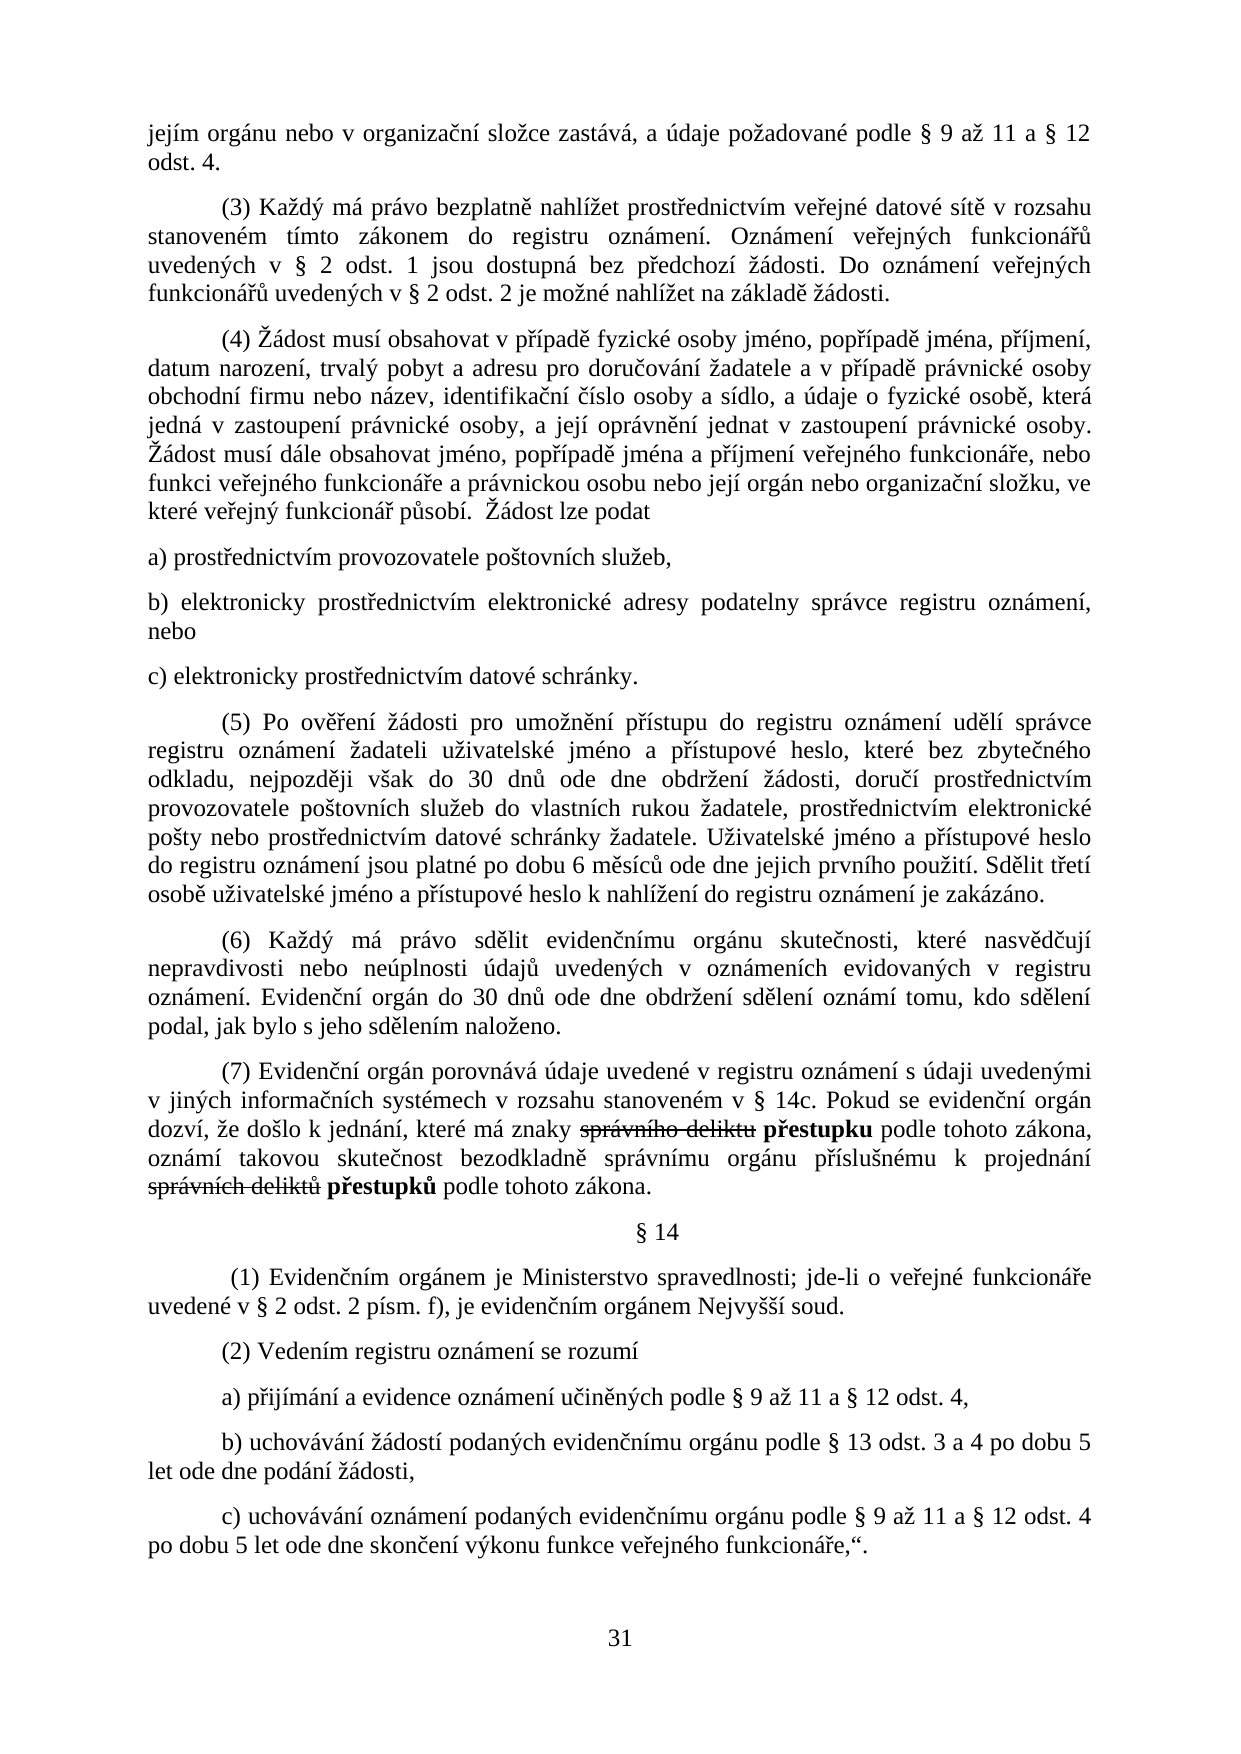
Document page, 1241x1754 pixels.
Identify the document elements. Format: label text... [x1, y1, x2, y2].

text (5) Po ověření žádosti pro umožnění přístupu do registru oznámení udělí správce registru oznámení žadateli uživatelské jméno a přístupové heslo, které bez zbytečného odkladu, nejpozději však do 30 dnů ode dne obdržení žádosti, doručí prostřednictvím provozovatele poštovních služeb do vlastních rukou žadatele, prostřednictvím elektronické pošty nebo prostřednictvím datové schránky žadatele. Uživatelské jméno a přístupové heslo do registru oznámení jsou platné po dobu 6 měsíců ode dne jejich prvního použití. Sdělit třetí osobě uživatelské jméno a přístupové heslo k nahlížení do registru oznámení je zakázáno. [148, 707, 1092, 908]
text § 14 [148, 1217, 1092, 1246]
text (2) Vedením registru oznámení se rozumí [148, 1336, 1092, 1365]
text (3) Každý má právo bezplatně nahlížet prostřednictvím veřejné datové sítě v rozsahu stanoveném tímto zákonem do registru oznámení. Oznámení veřejných funkcionářů uvedených v § 2 odst. 1 jsou dostupná bez předchozí žádosti. Do oznámení veřejných funkcionářů uvedených v § 2 odst. 2 je možné nahlížet na základě žádosti. [148, 192, 1092, 307]
text (4) Žádost musí obsahovat v případě fyzické osoby jméno, popřípadě jména, příjmení, datum narození, trvalý pobyt a adresu pro doručování žadatele a v případě právnické osoby obchodní firmu nebo název, identifikační číslo osoby a sídlo, a údaje o fyzické osobě, která jedná v zastoupení právnické osoby, a její oprávnění jednat v zastoupení právnické osoby. Žádost musí dále obsahovat jméno, popřípadě jména a příjmení veřejného funkcionáře, nebo funkci veřejného funkcionáře a právnickou osobu nebo její orgán nebo organizační složku, ve které veřejný funkcionář působí. Žádost lze podat [148, 324, 1092, 525]
text b) uchovávání žádostí podaných evidenčnímu orgánu podle § 13 odst. 3 a 4 po dobu 5 let ode dne podání žádosti, [148, 1427, 1092, 1485]
text c) elektronicky prostřednictvím datové schránky. [148, 661, 1092, 690]
text (7) Evidenční orgán porovnává údaje uvedené v registru oznámení s údaji uvedenými v jiných informačních systémech v rozsahu stanoveném v § 14c. Pokud se evidenční orgán dozví, že došlo k jednání, které má znaky správního deliktu přestupku podle tohoto zákona, oznámí takovou skutečnost bezodkladně správnímu orgánu příslušnému k projednání správních deliktů přestupků podle tohoto zákona. [148, 1056, 1092, 1200]
text (1) Evidenčním orgánem je Ministerstvo spravedlnosti; jde-li o veřejné funkcionáře uvedené v § 2 odst. 2 písm. f), je evidenčním orgánem Nejvyšší soud. [148, 1262, 1092, 1320]
text (6) Každý má právo sdělit evidenčnímu orgánu skutečnosti, které nasvědčují nepravdivosti nebo neúplnosti údajů uvedených v oznámeních evidovaných v registru oznámení. Evidenční orgán do 30 dnů ode dne obdržení sdělení oznámí tomu, kdo sdělení podal, jak bylo s jeho sdělením naloženo. [148, 925, 1092, 1040]
text a) přijímání a evidence oznámení učiněných podle § 9 až 11 a § 12 odst. 4, [148, 1382, 1092, 1411]
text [148, 118, 1092, 176]
text a) prostřednictvím provozovatele poštovních služeb, [148, 542, 1092, 571]
text b) elektronicky prostřednictvím elektronické adresy podatelny správce registru oznámení, nebo [148, 587, 1092, 645]
text c) uchovávání oznámení podaných evidenčnímu orgánu podle § 9 až 11 a § 12 odst. 4 po dobu 5 let ode dne skončení výkonu funkce veřejného funkcionáře,“. [148, 1501, 1092, 1559]
